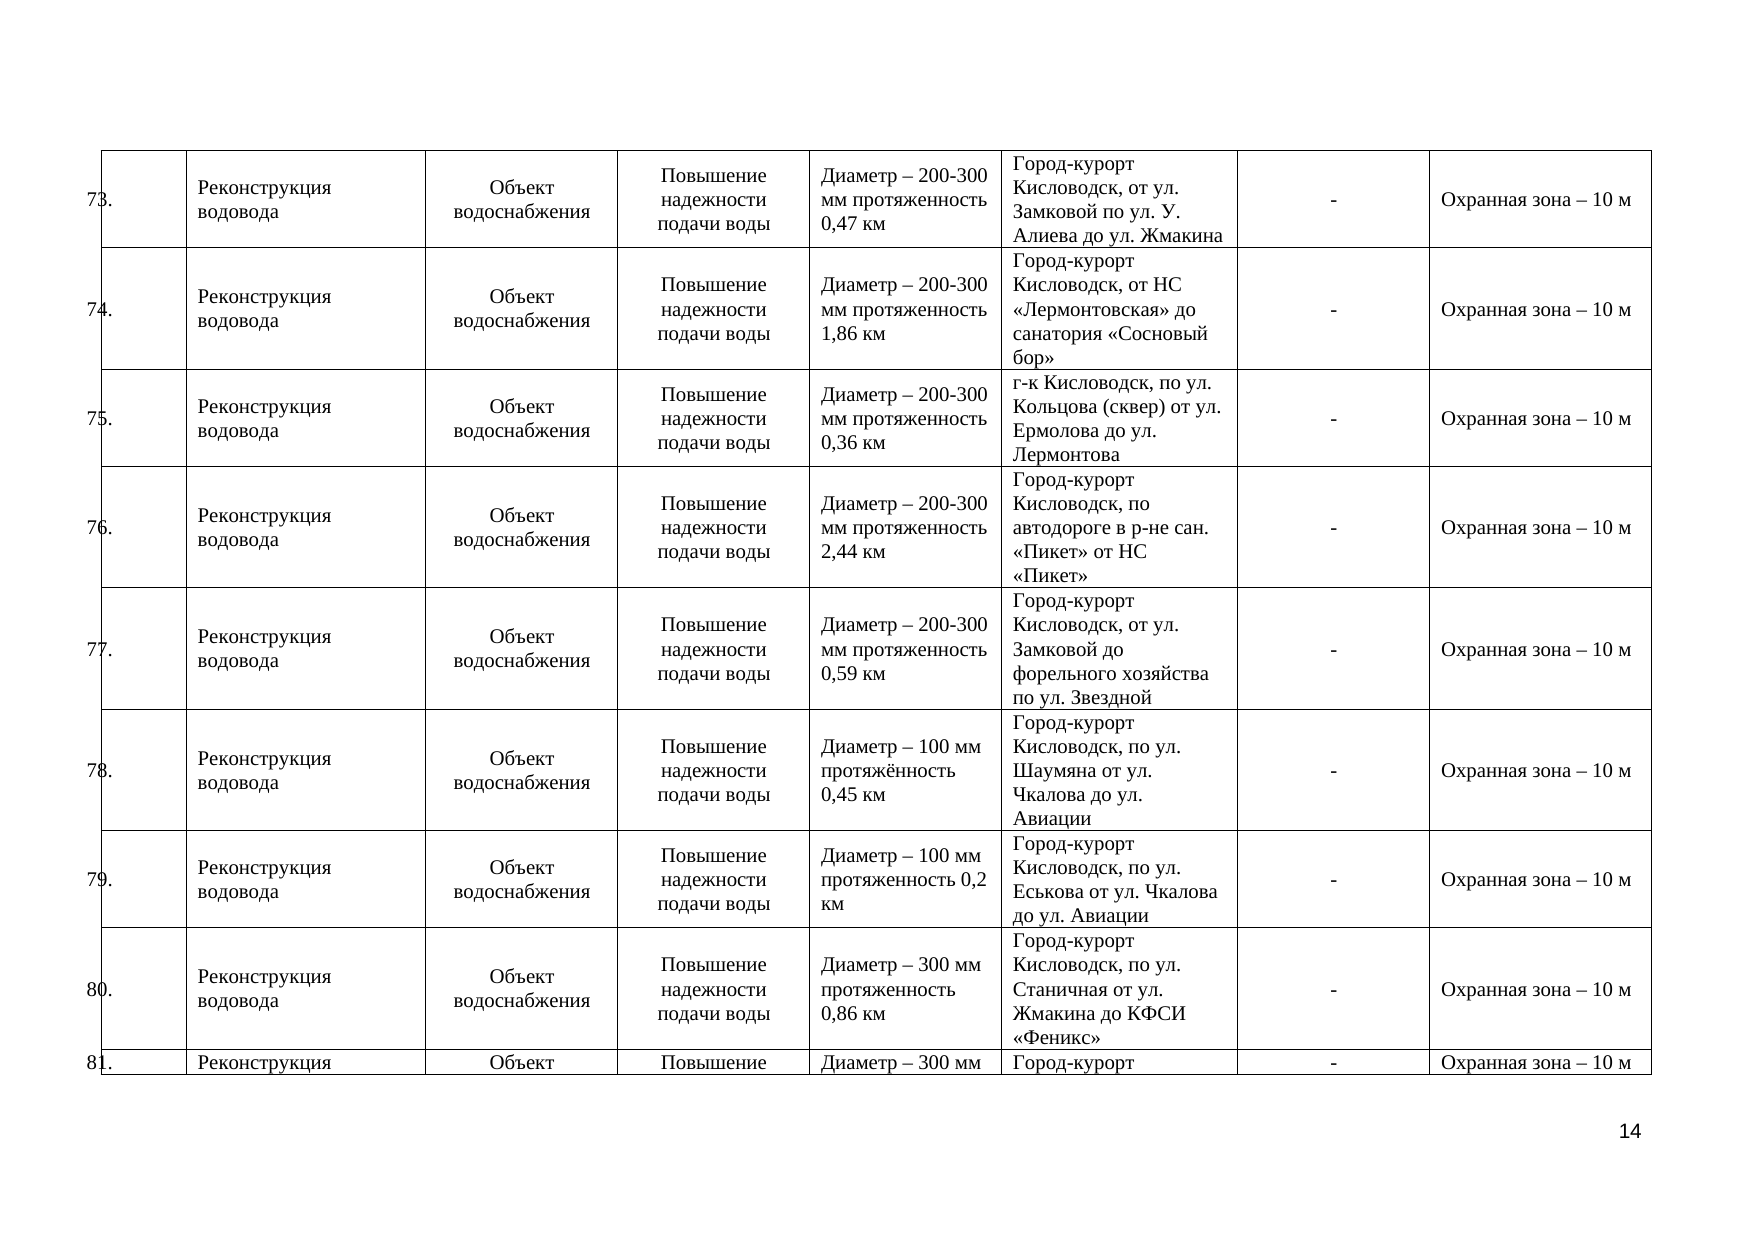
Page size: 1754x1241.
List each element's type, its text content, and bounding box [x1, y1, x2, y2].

table_cell Охранная зона – 10 м [1430, 370, 1651, 466]
table_cell - [1238, 370, 1429, 466]
table_cell - [1238, 467, 1429, 587]
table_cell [618, 151, 809, 247]
table_cell Охранная зона – 10 м [1430, 831, 1651, 927]
table_cell [102, 151, 186, 247]
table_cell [426, 151, 617, 247]
table_cell - [1238, 831, 1429, 927]
table_cell Охранная зона – 10 м [1430, 928, 1651, 1049]
table_cell Диаметр – 200-300 мм протяженность 0,47 км [810, 151, 1001, 247]
table_cell Охранная зона – 10 м [1430, 467, 1651, 587]
table_cell Диаметр – 200-300 мм протяженность 0,59 км [810, 588, 1001, 709]
table_cell Реконструкция водовода [187, 928, 425, 1049]
table_cell [102, 467, 186, 587]
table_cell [187, 151, 425, 247]
table_cell Диаметр – 300 мм протяженность 0,86 км [810, 928, 1001, 1049]
table_cell [102, 710, 186, 830]
table_cell Реконструкция водовода [187, 831, 425, 927]
table_cell Реконструкция водовода [187, 370, 425, 466]
table_cell Город-курорт Кисловодск, по ул. Станичная от ул. Жмакина до КФСИ «Феникс» [1002, 928, 1237, 1049]
table_cell Объект водоснабжения [426, 710, 617, 830]
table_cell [810, 1050, 1001, 1074]
table_cell Повышение надежности подачи воды [618, 831, 809, 927]
table_cell Город-курорт Кисловодск, от НС «Лермонтовская» до санатория «Сосновый бор» [1002, 248, 1237, 369]
table_cell Город-курорт Кисловодск, по ул. Еськова от ул. Чкалова до ул. Авиации [1002, 831, 1237, 927]
table_cell Объект водоснабжения [426, 928, 617, 1049]
table_cell Охранная зона – 10 м [1430, 248, 1651, 369]
table_cell Диаметр – 200-300 мм протяженность 2,44 км [810, 467, 1001, 587]
table_cell [102, 928, 186, 1049]
table_cell - [1238, 588, 1429, 709]
table_cell - [1238, 248, 1429, 369]
table_cell Город-курорт Кисловодск, от ул. Замковой по ул. У. Алиева до ул. Жмакина [1002, 151, 1237, 247]
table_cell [618, 1050, 809, 1074]
table_cell - [1238, 151, 1429, 247]
table_cell - [1238, 928, 1429, 1049]
table_cell [102, 248, 186, 369]
table_cell Охранная зона – 10 м [1430, 710, 1651, 830]
table_cell Объект водоснабжения [426, 370, 617, 466]
table_cell Объект водоснабжения [426, 467, 617, 587]
table_cell - [1238, 1050, 1429, 1074]
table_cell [187, 1050, 425, 1074]
table_cell Город-курорт Кисловодск, от ул. Замковой до форельного хозяйства по ул. Звездной [1002, 588, 1237, 709]
table_cell Город-курорт Кисловодск, по автодороге в р-не сан. «Пикет» от НС «Пикет» [1002, 467, 1237, 587]
table_cell Диаметр – 100 мм протяженность 0,2 км [810, 831, 1001, 927]
table_cell Объект водоснабжения [426, 831, 617, 927]
table_cell Повышение надежности подачи воды [618, 467, 809, 587]
table_cell Повышение надежности подачи воды [618, 710, 809, 830]
table_cell г-к Кисловодск, по ул. Кольцова (сквер) от ул. Ермолова до ул. Лермонтова [1002, 370, 1237, 466]
table_cell Повышение надежности подачи воды [618, 248, 809, 369]
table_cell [1002, 1050, 1237, 1074]
table_cell - [1238, 710, 1429, 830]
table_cell [102, 831, 186, 927]
table_cell Город-курорт Кисловодск, по ул. Шаумяна от ул. Чкалова до ул. Авиации [1002, 710, 1237, 830]
table_cell Охранная зона – 10 м [1430, 588, 1651, 709]
table_cell Реконструкция водовода [187, 467, 425, 587]
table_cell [426, 1050, 617, 1074]
table_cell [102, 1050, 186, 1074]
table_cell Повышение надежности подачи воды [618, 588, 809, 709]
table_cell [1430, 151, 1651, 247]
table_cell Повышение надежности подачи воды [618, 928, 809, 1049]
table_cell Реконструкция водовода [187, 588, 425, 709]
table_cell Диаметр – 200-300 мм протяженность 0,36 км [810, 370, 1001, 466]
table_cell [102, 588, 186, 709]
table_cell Реконструкция водовода [187, 248, 425, 369]
table_cell [102, 370, 186, 466]
table_cell Повышение надежности подачи воды [618, 370, 809, 466]
table_cell Объект водоснабжения [426, 588, 617, 709]
table_cell Объект водоснабжения [426, 248, 617, 369]
table_cell Реконструкция водовода [187, 710, 425, 830]
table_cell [1430, 1050, 1651, 1074]
table_cell Диаметр – 200-300 мм протяженность 1,86 км [810, 248, 1001, 369]
table_cell Диаметр – 100 мм протяжённость 0,45 км [810, 710, 1001, 830]
